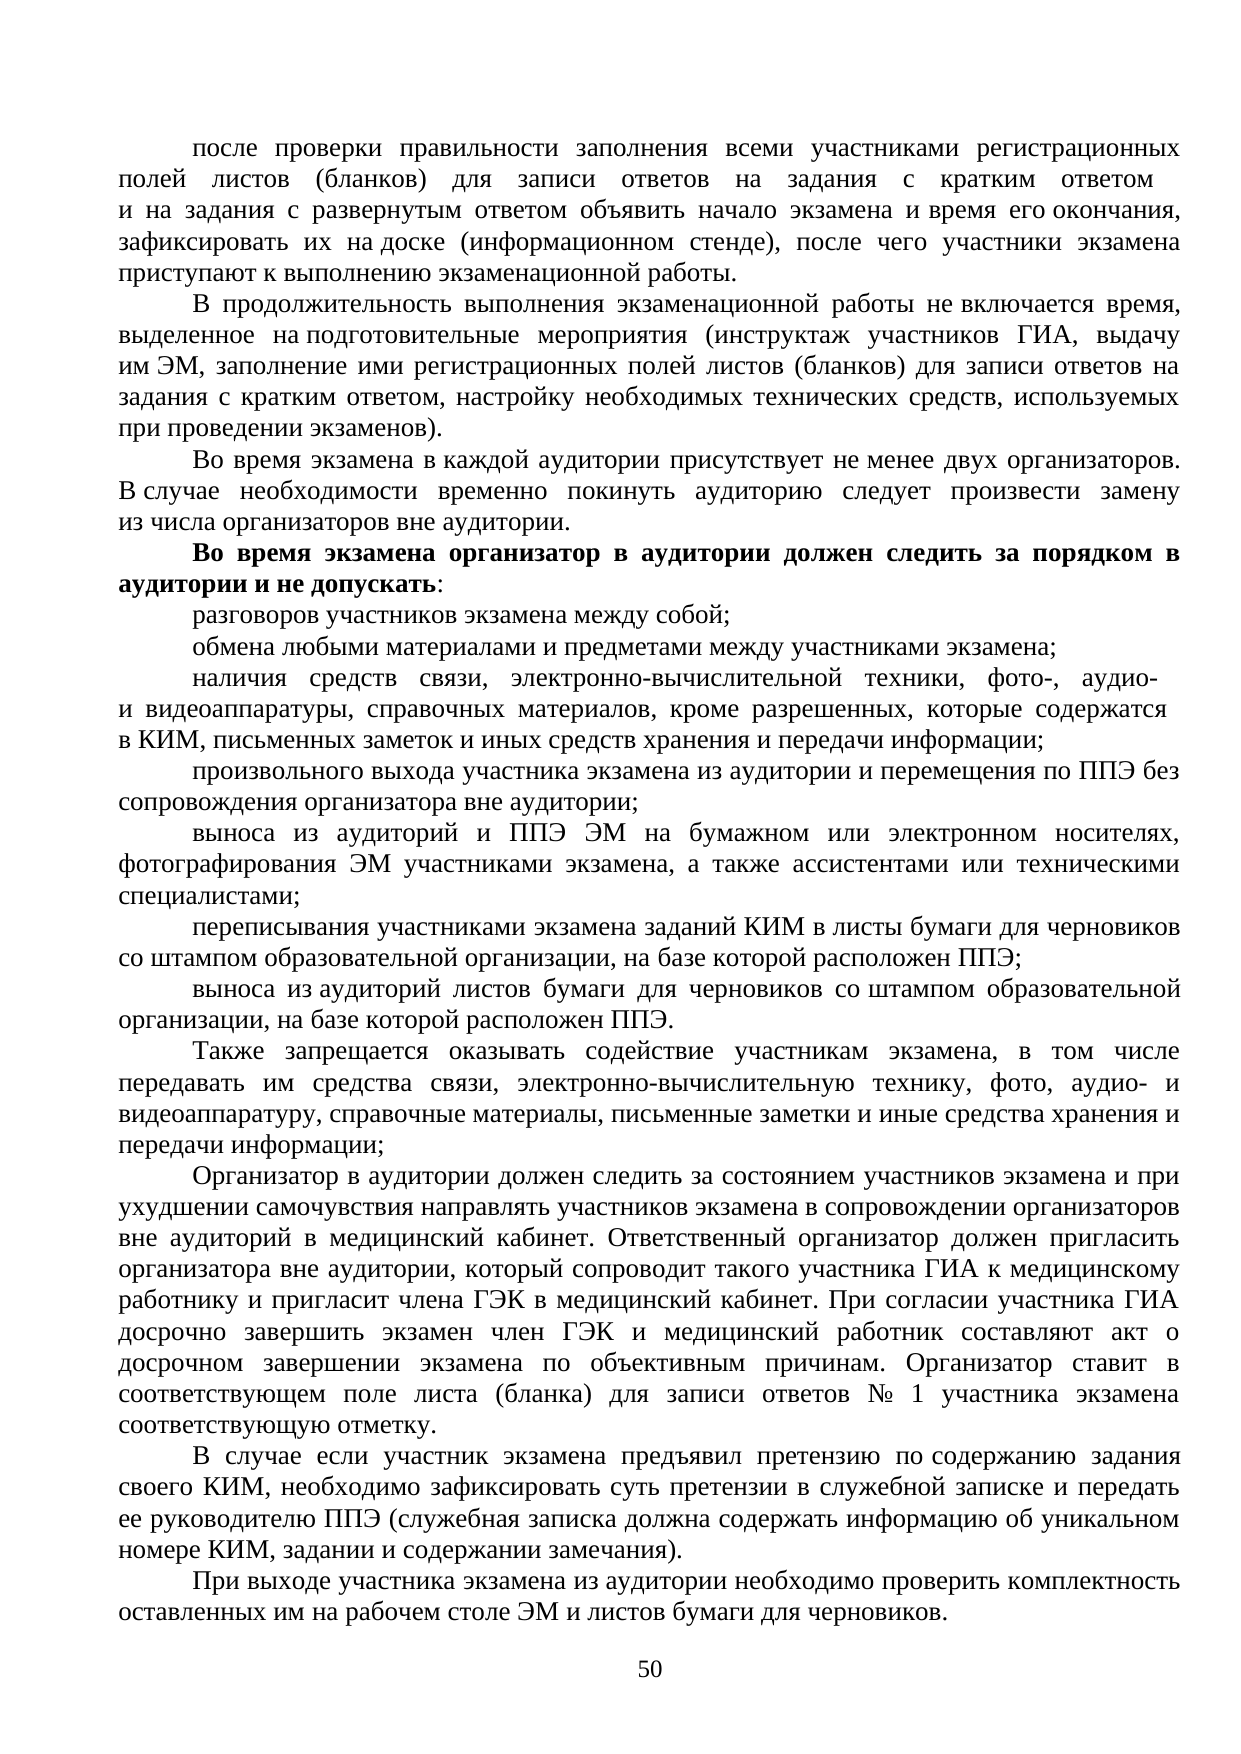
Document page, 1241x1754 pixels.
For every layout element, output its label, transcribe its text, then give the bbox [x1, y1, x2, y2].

text Во время экзамена организатор в аудитории должен следить за порядком в аудитории и не допускать: [118, 536, 1181, 598]
text В случае если участник экзамена предъявил претензию по содержанию задания своего КИМ, необходимо зафиксировать суть претензии в служебной записке и передать ее руководителю ППЭ (служебная записка должна содержать информацию об уникальном номере КИМ, задании и содержании замечания). [118, 1439, 1181, 1564]
text Организатор в аудитории должен следить за состоянием участников экзамена и при ухудшении самочувствия направлять участников экзамена в сопровождении организаторов вне аудиторий в медицинский кабинет. Ответственный организатор должен пригласить организатора вне аудитории, который сопроводит такого участника ГИА к медицинскому работнику и пригласит члена ГЭК в медицинский кабинет. При согласии участника ГИА досрочно завершить экзамен член ГЭК и медицинский работник составляют акт о досрочном завершении экзамена по объективным причинам. Организатор ставит в соответствующем поле листа (бланка) для записи ответов № 1 участника экзамена соответствующую отметку. [118, 1159, 1181, 1439]
text В продолжительность выполнения экзаменационной работы не включается время, выделенное на подготовительные мероприятия (инструктаж участников ГИА, выдачу им ЭМ, заполнение ими регистрационных полей листов (бланков) для записи ответов на задания с кратким ответом, настройку необходимых технических средств, используемых при проведении экзаменов). [118, 287, 1181, 443]
list выноса из аудиторий и ППЭ ЭМ на бумажном или электронном носителях, фотографирования ЭМ участниками экзамена, а также ассистентами или техническими специалистами; [118, 816, 1181, 910]
list наличия средств связи, электронно-вычислительной техники, фото-, аудио- и видеоаппаратуры, справочных материалов, кроме разрешенных, которые содержатся в КИМ, письменных заметок и иных средств хранения и передачи информации; [118, 661, 1181, 754]
list выноса из аудиторий листов бумаги для черновиков со штампом образовательной организации, на базе которой расположен ППЭ. [118, 972, 1181, 1034]
text Во время экзамена в каждой аудитории присутствует не менее двух организаторов. В случае необходимости временно покинуть аудиторию следует произвести замену из числа организаторов вне аудитории. [118, 443, 1181, 536]
list обмена любыми материалами и предметами между участниками экзамена; [118, 629, 1181, 661]
list после проверки правильности заполнения всеми участниками регистрационных полей листов (бланков) для записи ответов на задания с кратким ответом и на задания с развернутым ответом объявить начало экзамена и время его окончания, зафиксировать их на доске (информационном стенде), после чего участники экзамена приступают к выполнению экзаменационной работы. [118, 131, 1181, 287]
text Также запрещается оказывать содействие участникам экзамена, в том числе передавать им средства связи, электронно-вычислительную технику, фото, аудио- и видеоаппаратуру, справочные материалы, письменные заметки и иные средства хранения и передачи информации; [118, 1034, 1181, 1159]
list разговоров участников экзамена между собой; [118, 598, 1181, 629]
list произвольного выхода участника экзамена из аудитории и перемещения по ППЭ без сопровождения организатора вне аудитории; [118, 754, 1181, 816]
text переписывания участниками экзамена заданий КИМ в листы бумаги для черновиков со штампом образовательной организации, на базе которой расположен ППЭ; [118, 910, 1181, 972]
text При выходе участника экзамена из аудитории необходимо проверить комплектность оставленных им на рабочем столе ЭМ и листов бумаги для черновиков. [118, 1564, 1181, 1626]
